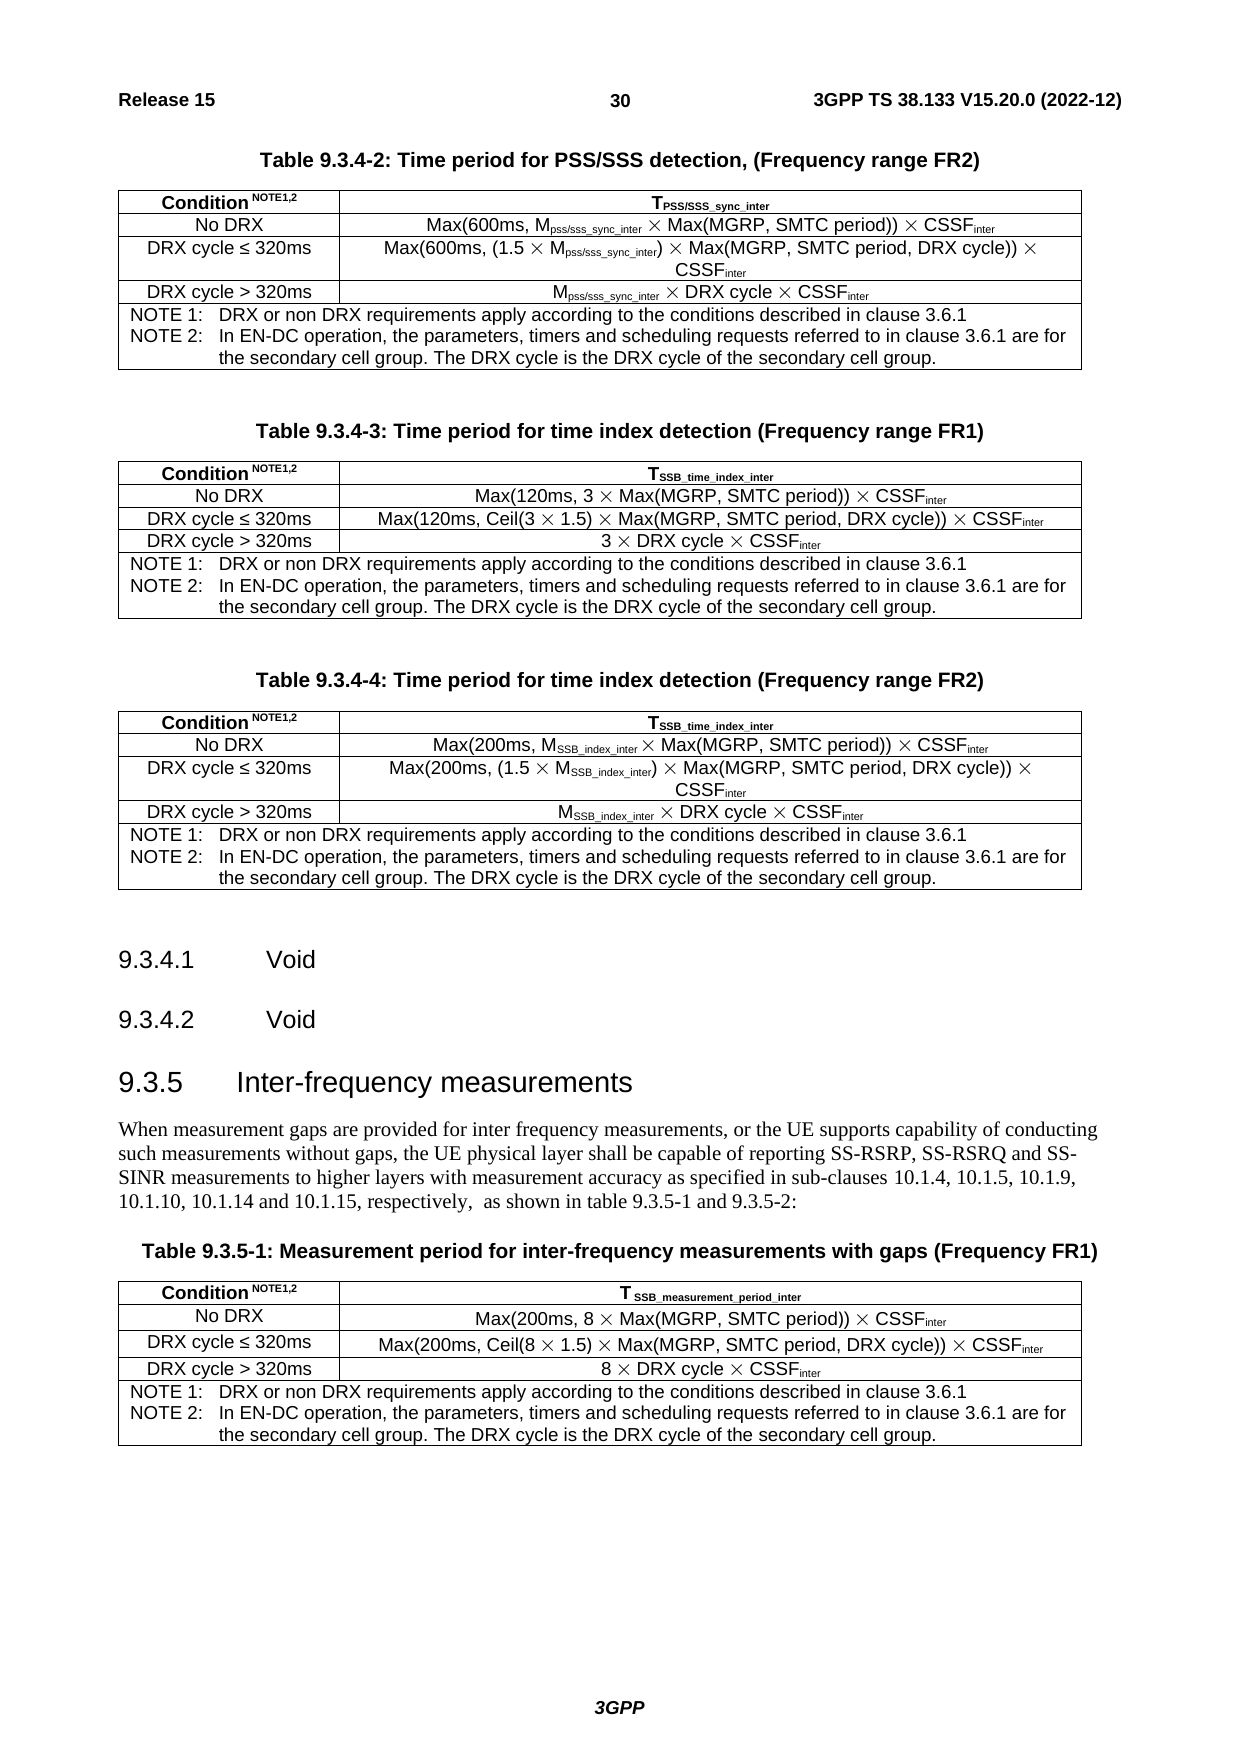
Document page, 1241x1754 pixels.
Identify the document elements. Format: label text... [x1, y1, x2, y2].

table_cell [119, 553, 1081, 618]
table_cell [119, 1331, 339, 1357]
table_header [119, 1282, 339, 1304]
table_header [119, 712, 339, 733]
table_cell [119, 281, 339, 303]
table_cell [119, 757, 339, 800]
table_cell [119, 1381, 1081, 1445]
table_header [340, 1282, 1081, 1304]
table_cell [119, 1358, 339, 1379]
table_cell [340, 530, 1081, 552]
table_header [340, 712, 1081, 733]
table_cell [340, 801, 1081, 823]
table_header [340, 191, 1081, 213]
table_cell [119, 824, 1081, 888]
text Table 9.3.5-1: Measurement period for inter-frequency measurements with gaps (Frequency FR1) [118, 1238, 1122, 1262]
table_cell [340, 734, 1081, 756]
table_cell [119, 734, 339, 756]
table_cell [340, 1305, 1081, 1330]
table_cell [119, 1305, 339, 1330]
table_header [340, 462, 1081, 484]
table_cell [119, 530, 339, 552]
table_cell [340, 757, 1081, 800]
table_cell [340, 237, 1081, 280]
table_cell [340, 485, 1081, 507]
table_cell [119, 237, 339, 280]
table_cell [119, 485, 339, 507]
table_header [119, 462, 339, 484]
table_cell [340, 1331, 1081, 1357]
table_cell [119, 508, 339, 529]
subtitle 9.3.4.1 Void [118, 945, 1122, 974]
text Table 9.3.4-2: Time period for PSS/SSS detection, (Frequency range FR2) [118, 148, 1122, 172]
subtitle 9.3.4.2 Void [118, 1005, 1122, 1034]
text Table 9.3.4-4: Time period for time index detection (Frequency range FR2) [118, 668, 1122, 692]
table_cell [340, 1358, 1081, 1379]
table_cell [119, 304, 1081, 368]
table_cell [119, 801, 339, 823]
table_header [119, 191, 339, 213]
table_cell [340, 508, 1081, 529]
text When measurement gaps are provided for inter frequency measurements, or the UE supports capability of conducting such measurements without gaps, the UE physical layer shall be capable of reporting SS-RSRP, SS-RSRQ and SS-SINR measurements to higher layers with measurement accuracy as specified in sub-clauses 10.1.4, 10.1.5, 10.1.9, 10.1.10, 10.1.14 and 10.1.15, respectively, as shown in table 9.3.5-1 and 9.3.5-2: [118, 1117, 1122, 1213]
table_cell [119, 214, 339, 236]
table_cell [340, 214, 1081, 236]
text Table 9.3.4-3: Time period for time index detection (Frequency range FR1) [118, 418, 1122, 442]
subtitle 9.3.5 Inter-frequency measurements [118, 1065, 1122, 1098]
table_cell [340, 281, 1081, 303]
